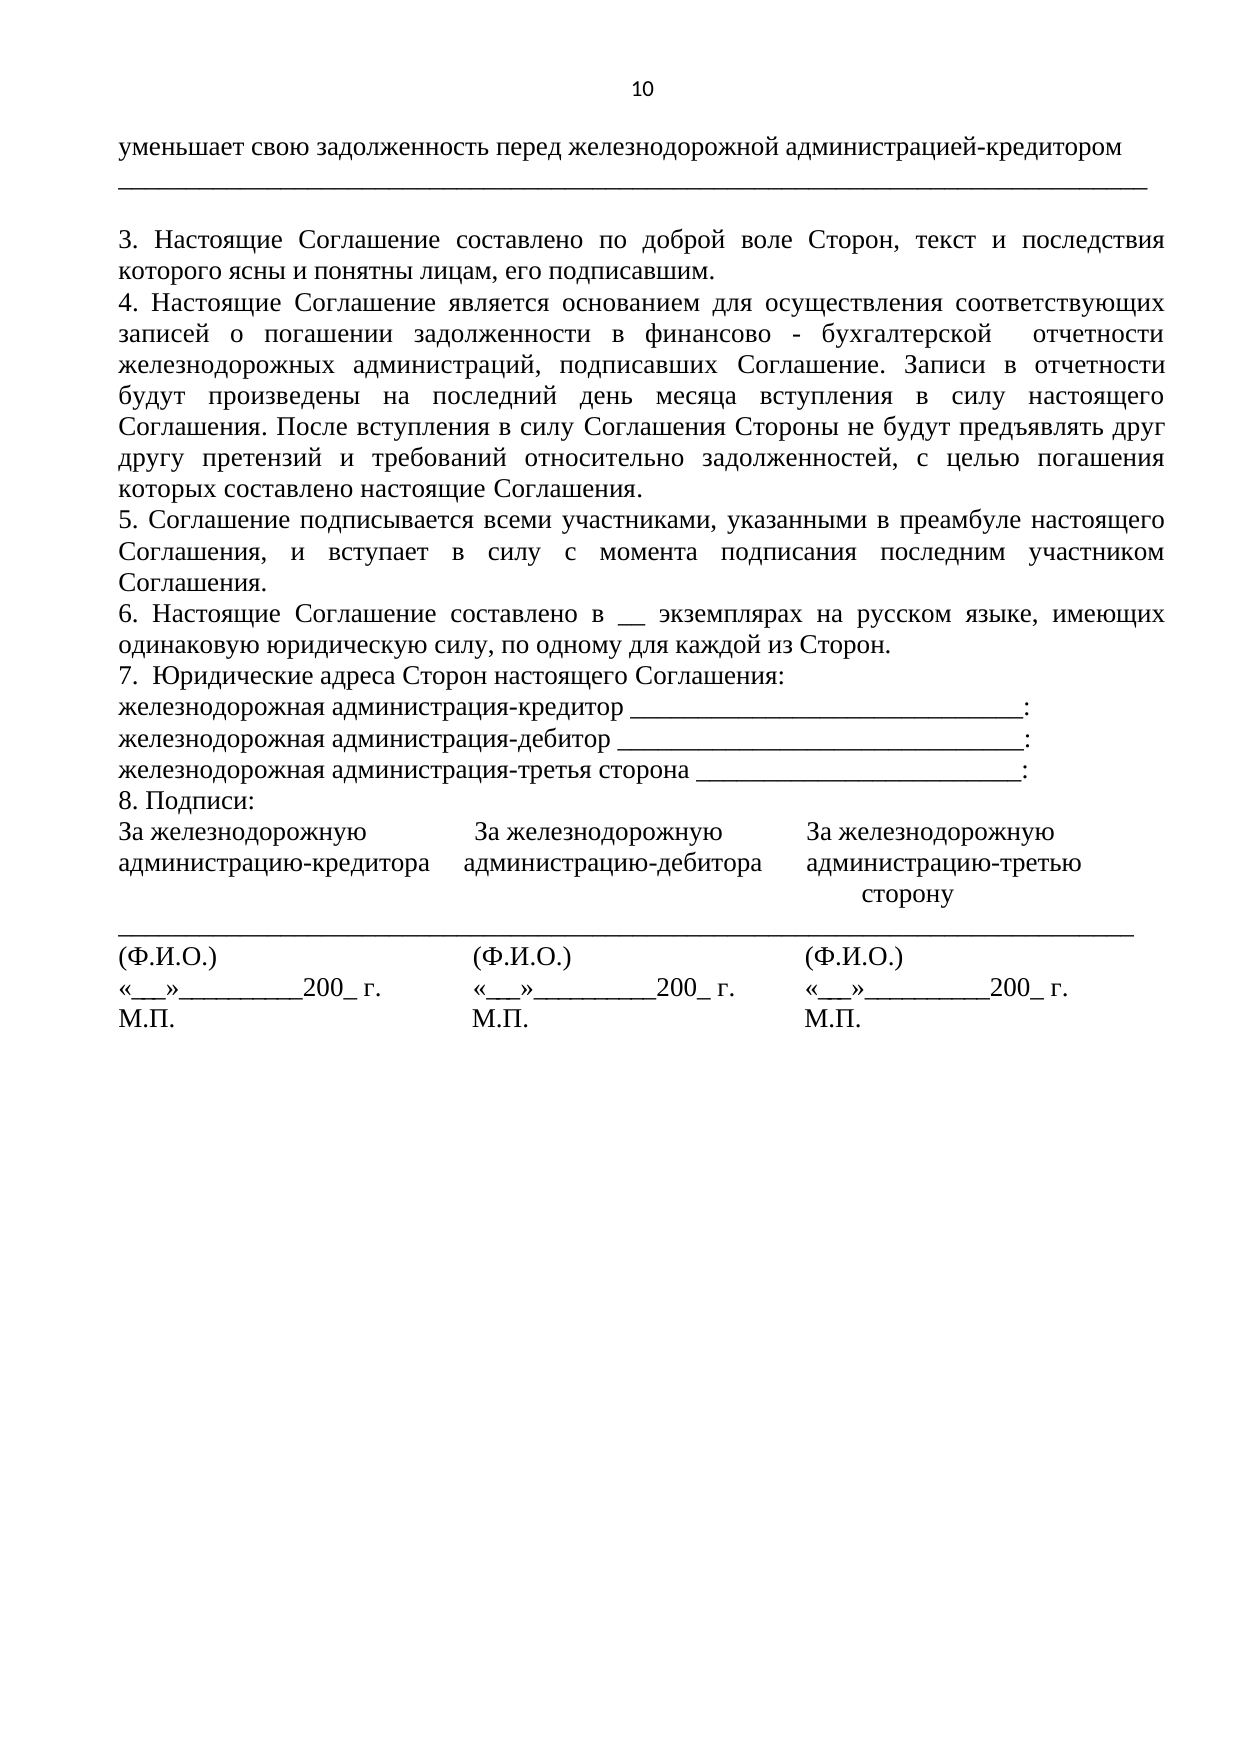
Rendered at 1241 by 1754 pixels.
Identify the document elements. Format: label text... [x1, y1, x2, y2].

text 8. Подписи: [118, 784, 1166, 815]
text За железнодорожную За железнодорожную За железнодорожную [118, 815, 1166, 846]
text уменьшает свою задолженность перед железнодорожной администрацией-кредитором ____________________________________________________________________________ [118, 130, 1166, 192]
text администрацию-кредитора администрацию-дебитора администрацию-третью [118, 846, 1166, 877]
text 4. Настоящие Соглашение является основанием для осуществления соответствующих записей о погашении задолженности в финансово - бухгалтерской отчетности железнодорожных администраций, подписавших Соглашение. Записи в отчетности будут произведены на последний день месяца вступления в силу настоящего Соглашения. После вступления в силу Соглашения Стороны не будут предъявлять друг другу претензий и требований относительно задолженностей, с целью погашения которых составлено настоящие Соглашения. [118, 286, 1166, 504]
text « » 200_ г. « » 200_ г. « » 200_ г. [118, 971, 1166, 1002]
text (Ф.И.О.) (Ф.И.О.) (Ф.И.О.) [118, 940, 1166, 971]
text железнодорожная администрация-третья сторона ________________________: [118, 753, 1166, 784]
text железнодорожная администрация-дебитор ______________________________: [118, 722, 1166, 753]
text ___________________________________________________________________________ [118, 908, 1166, 940]
text сторону [118, 877, 1166, 908]
text 7. Юридические адреса Сторон настоящего Соглашения: железнодорожная администрация-кредитор _____________________________: [118, 659, 1166, 722]
text 6. Настоящие Соглашение составлено в __ экземплярах на русском языке, имеющих одинаковую юридическую силу, по одному для каждой из Сторон. [118, 597, 1166, 659]
text М.П. М.П. М.П. [118, 1002, 1166, 1033]
text 3. Настоящие Соглашение составлено по доброй воле Сторон, текст и последствия которого ясны и понятны лицам, его подписавшим. [118, 223, 1166, 286]
text 5. Соглашение подписывается всеми участниками, указанными в преамбуле настоящего Соглашения, и вступает в силу с момента подписания последним участником Соглашения. [118, 504, 1166, 597]
